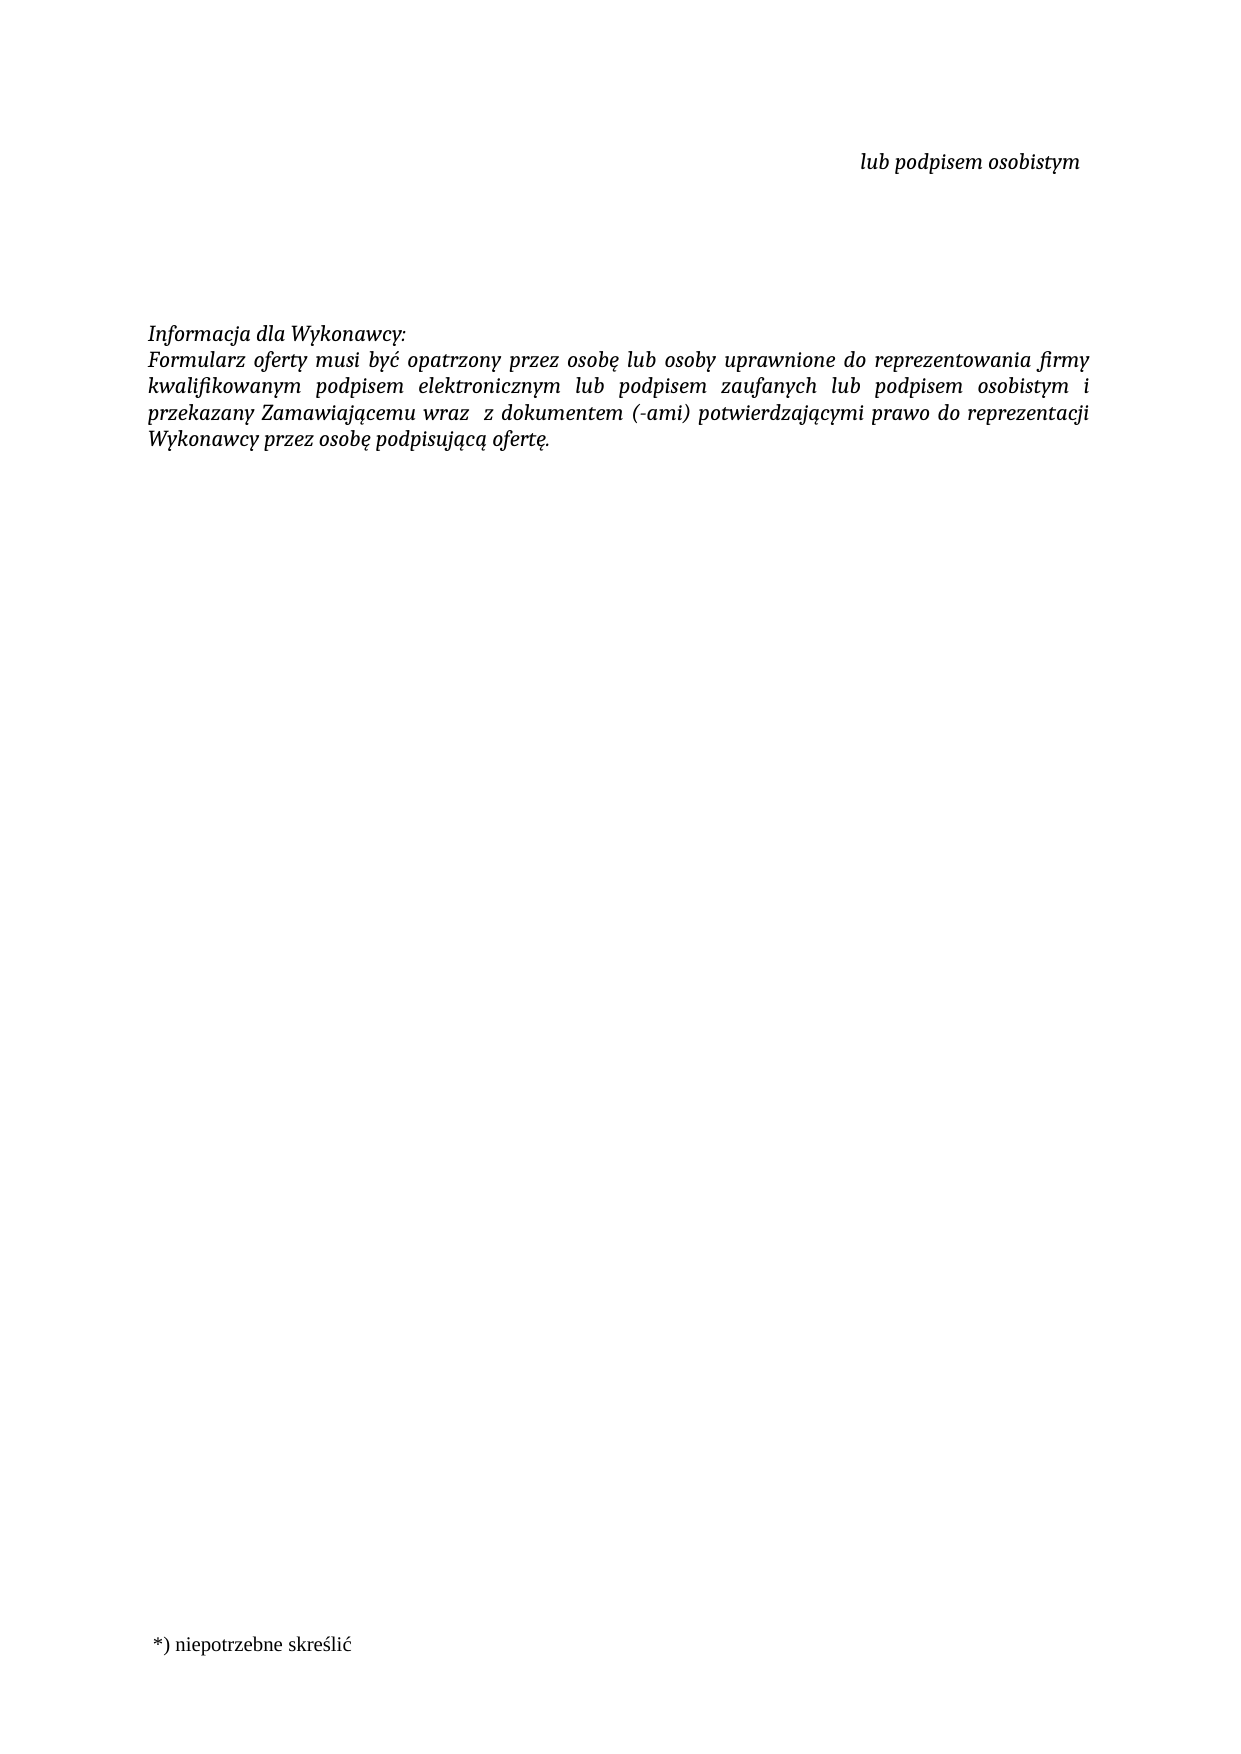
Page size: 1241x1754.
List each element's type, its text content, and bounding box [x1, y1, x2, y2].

text Informacja dla Wykonawcy: [148, 320, 1093, 347]
text Formularz oferty musi być opatrzony przez osobę lub osoby uprawnione do reprezentowania firmy kwalifikowanym podpisem elektronicznym lub podpisem zaufanych lub podpisem osobistym i przekazany Zamawiającemu wraz z dokumentem (-ami) potwierdzającymi prawo do reprezentacji Wykonawcy przez osobę podpisującą ofertę. [148, 347, 1093, 452]
text lub podpisem osobistym [148, 148, 1093, 229]
